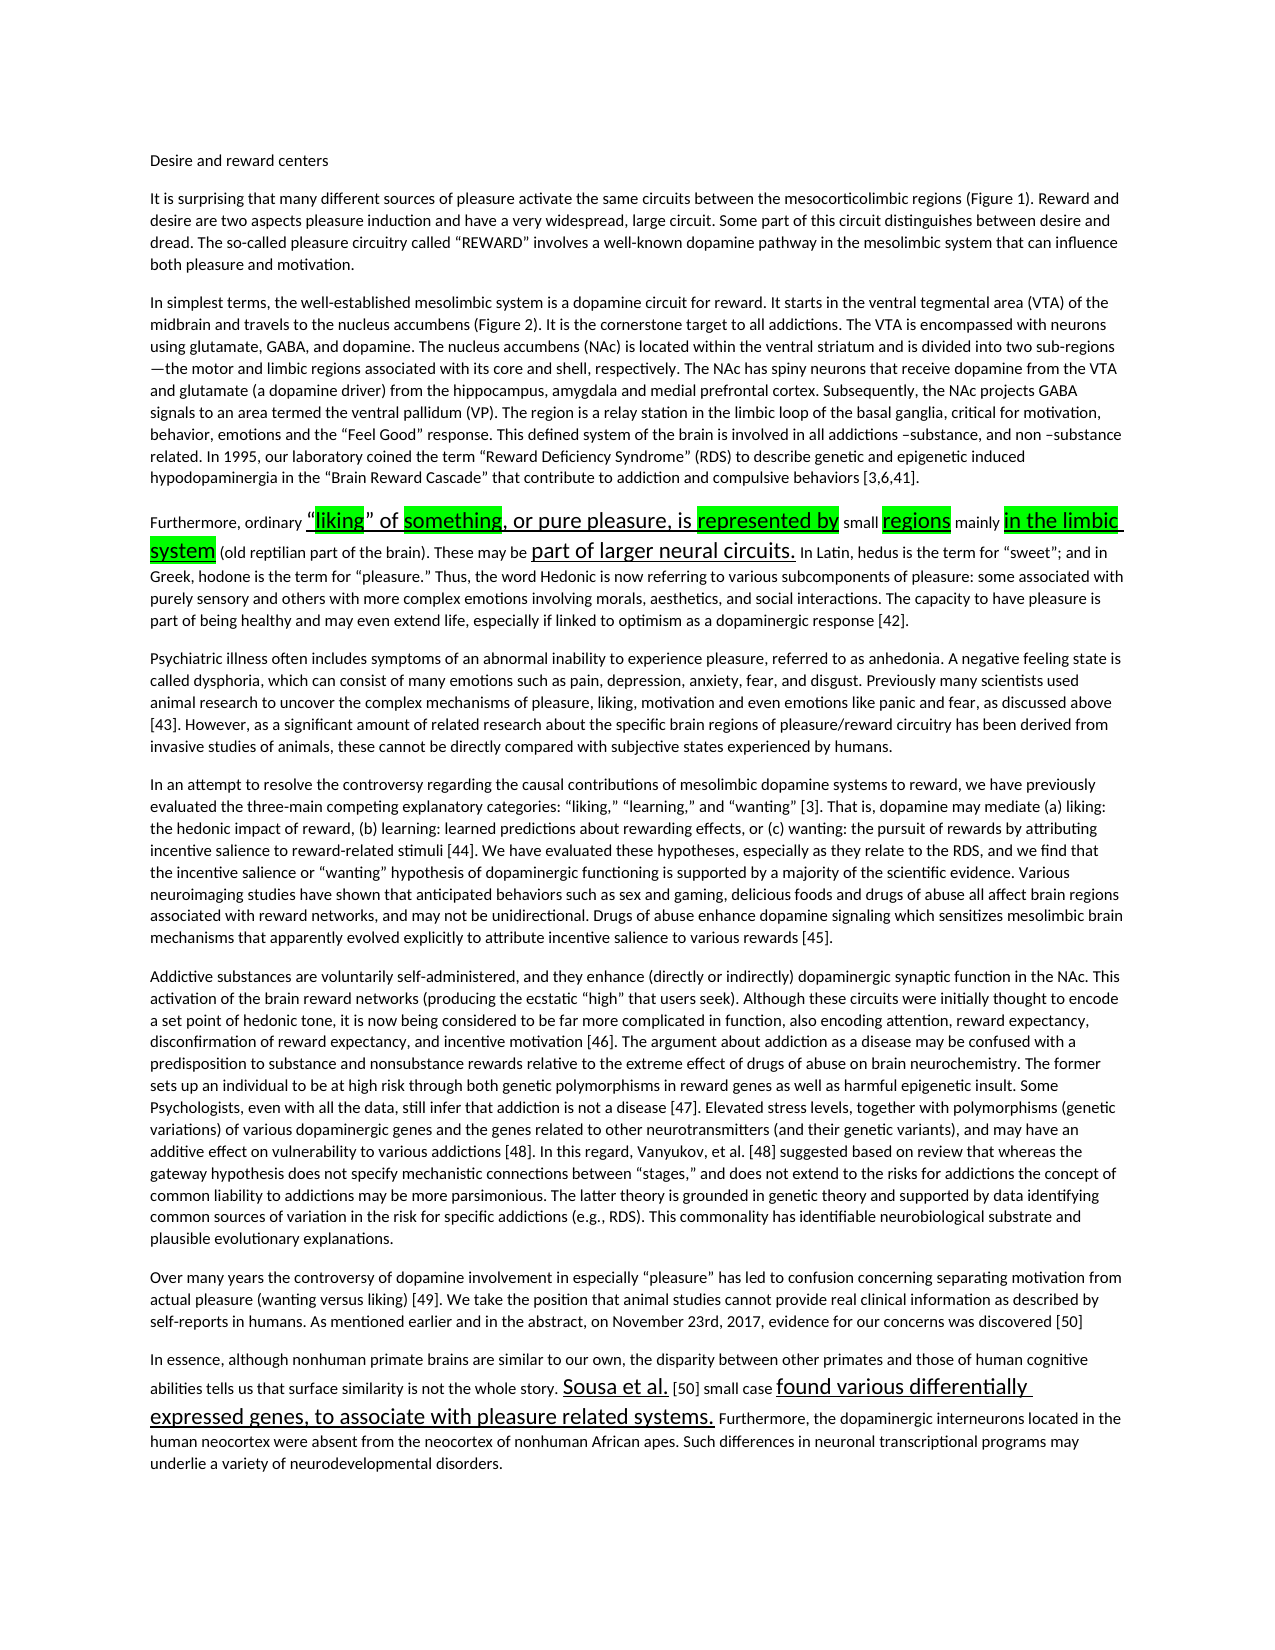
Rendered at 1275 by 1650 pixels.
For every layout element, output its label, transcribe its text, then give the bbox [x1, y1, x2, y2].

text In simplest terms, the well-established mesolimbic system is a dopamine circuit for reward. It starts in the ventral tegmental area (VTA) of the midbrain and travels to the nucleus accumbens (Figure 2). It is the cornerstone target to all addictions. The VTA is encompassed with neurons using glutamate, GABA, and dopamine. The nucleus accumbens (NAc) is located within the ventral striatum and is divided into two sub-regions—the motor and limbic regions associated with its core and shell, respectively. The NAc has spiny neurons that receive dopamine from the VTA and glutamate (a dopamine driver) from the hippocampus, amygdala and medial prefrontal cortex. Subsequently, the NAc projects GABA signals to an area termed the ventral pallidum (VP). The region is a relay station in the limbic loop of the basal ganglia, critical for motivation, behavior, emotions and the “Feel Good” response. This defined system of the brain is involved in all addictions –substance, and non –substance related. In 1995, our laboratory coined the term “Reward Deficiency Syndrome” (RDS) to describe genetic and epigenetic induced hypodopaminergia in the “Brain Reward Cascade” that contribute to addiction and compulsive behaviors [3,6,41]. [150, 293, 1125, 488]
text It is surprising that many different sources of pleasure activate the same circuits between the mesocorticolimbic regions (Figure 1). Reward and desire are two aspects pleasure induction and have a very widespread, large circuit. Some part of this circuit distinguishes between desire and dread. The so-called pleasure circuitry called “REWARD” involves a well-known dopamine pathway in the mesolimbic system that can influence both pleasure and motivation. [150, 188, 1125, 274]
text Psychiatric illness often includes symptoms of an abnormal inability to experience pleasure, referred to as anhedonia. A negative feeling state is called dysphoria, which can consist of many emotions such as pain, depression, anxiety, fear, and disgust. Previously many scientists used animal research to uncover the complex mechanisms of pleasure, liking, motivation and even emotions like panic and fear, as discussed above [43]. However, as a significant amount of related research about the specific brain regions of pleasure/reward circuitry has been derived from invasive studies of animals, these cannot be directly compared with subjective states experienced by humans. [150, 648, 1125, 756]
text Over many years the controversy of dopamine involvement in especially “pleasure” has led to confusion concerning separating motivation from actual pleasure (wanting versus liking) [49]. We take the position that animal studies cannot provide real clinical information as described by self-reports in humans. As mentioned earlier and in the abstract, on November 23rd, 2017, evidence for our concerns was discovered [50] [150, 1267, 1125, 1331]
text In an attempt to resolve the controversy regarding the causal contributions of mesolimbic dopamine systems to reward, we have previously evaluated the three-main competing explanatory categories: “liking,” “learning,” and “wanting” [3]. That is, dopamine may mediate (a) liking: the hedonic impact of reward, (b) learning: learned predictions about rewarding effects, or (c) wanting: the pursuit of rewards by attributing incentive salience to reward-related stimuli [44]. We have evaluated these hypotheses, especially as they relate to the RDS, and we find that the incentive salience or “wanting” hypothesis of dopaminergic functioning is supported by a majority of the scientific evidence. Various neuroimaging studies have shown that anticipated behaviors such as sex and gaming, delicious foods and drugs of abuse all affect brain regions associated with reward networks, and may not be unidirectional. Drugs of abuse enhance dopamine signaling which sensitizes mesolimbic brain mechanisms that apparently evolved explicitly to attribute incentive salience to various rewards [45]. [150, 774, 1125, 948]
text In essence, although nonhuman primate brains are similar to our own, the disparity between other primates and those of human cognitive abilities tells us that surface similarity is not the whole story. Sousa et al. [50] small case found various differentially expressed genes, to associate with pleasure related systems. Furthermore, the dopaminergic interneurons located in the human neocortex were absent from the neocortex of nonhuman African apes. Such differences in neuronal transcriptional programs may underlie a variety of neurodevelopmental disorders. [150, 1349, 1125, 1474]
text Desire and reward centers [150, 150, 1125, 170]
text Addictive substances are voluntarily self-administered, and they enhance (directly or indirectly) dopaminergic synaptic function in the NAc. This activation of the brain reward networks (producing the ecstatic “high” that users seek). Although these circuits were initially thought to encode a set point of hedonic tone, it is now being considered to be far more complicated in function, also encoding attention, reward expectancy, disconfirmation of reward expectancy, and incentive motivation [46]. The argument about addiction as a disease may be confused with a predisposition to substance and nonsubstance rewards relative to the extreme effect of drugs of abuse on brain neurochemistry. The former sets up an individual to be at high risk through both genetic polymorphisms in reward genes as well as harmful epigenetic insult. Some Psychologists, even with all the data, still infer that addiction is not a disease [47]. Elevated stress levels, together with polymorphisms (genetic variations) of various dopaminergic genes and the genes related to other neurotransmitters (and their genetic variants), and may have an additive effect on vulnerability to various addictions [48]. In this regard, Vanyukov, et al. [48] suggested based on review that whereas the gateway hypothesis does not specify mechanistic connections between “stages,” and does not extend to the risks for addictions the concept of common liability to addictions may be more parsimonious. The latter theory is grounded in genetic theory and supported by data identifying common sources of variation in the risk for specific addictions (e.g., RDS). This commonality has identifiable neurobiological substrate and plausible evolutionary explanations. [150, 966, 1125, 1249]
text Furthermore, ordinary “liking” of something, or pure pleasure, is represented by small regions mainly in the limbic system (old reptilian part of the brain). These may be part of larger neural circuits. In Latin, hedus is the term for “sweet”; and in Greek, hodone is the term for “pleasure.” Thus, the word Hedonic is now referring to various subcomponents of pleasure: some associated with purely sensory and others with more complex emotions involving morals, aesthetics, and social interactions. The capacity to have pleasure is part of being healthy and may even extend life, especially if linked to optimism as a dopaminergic response [42]. [150, 506, 1125, 630]
